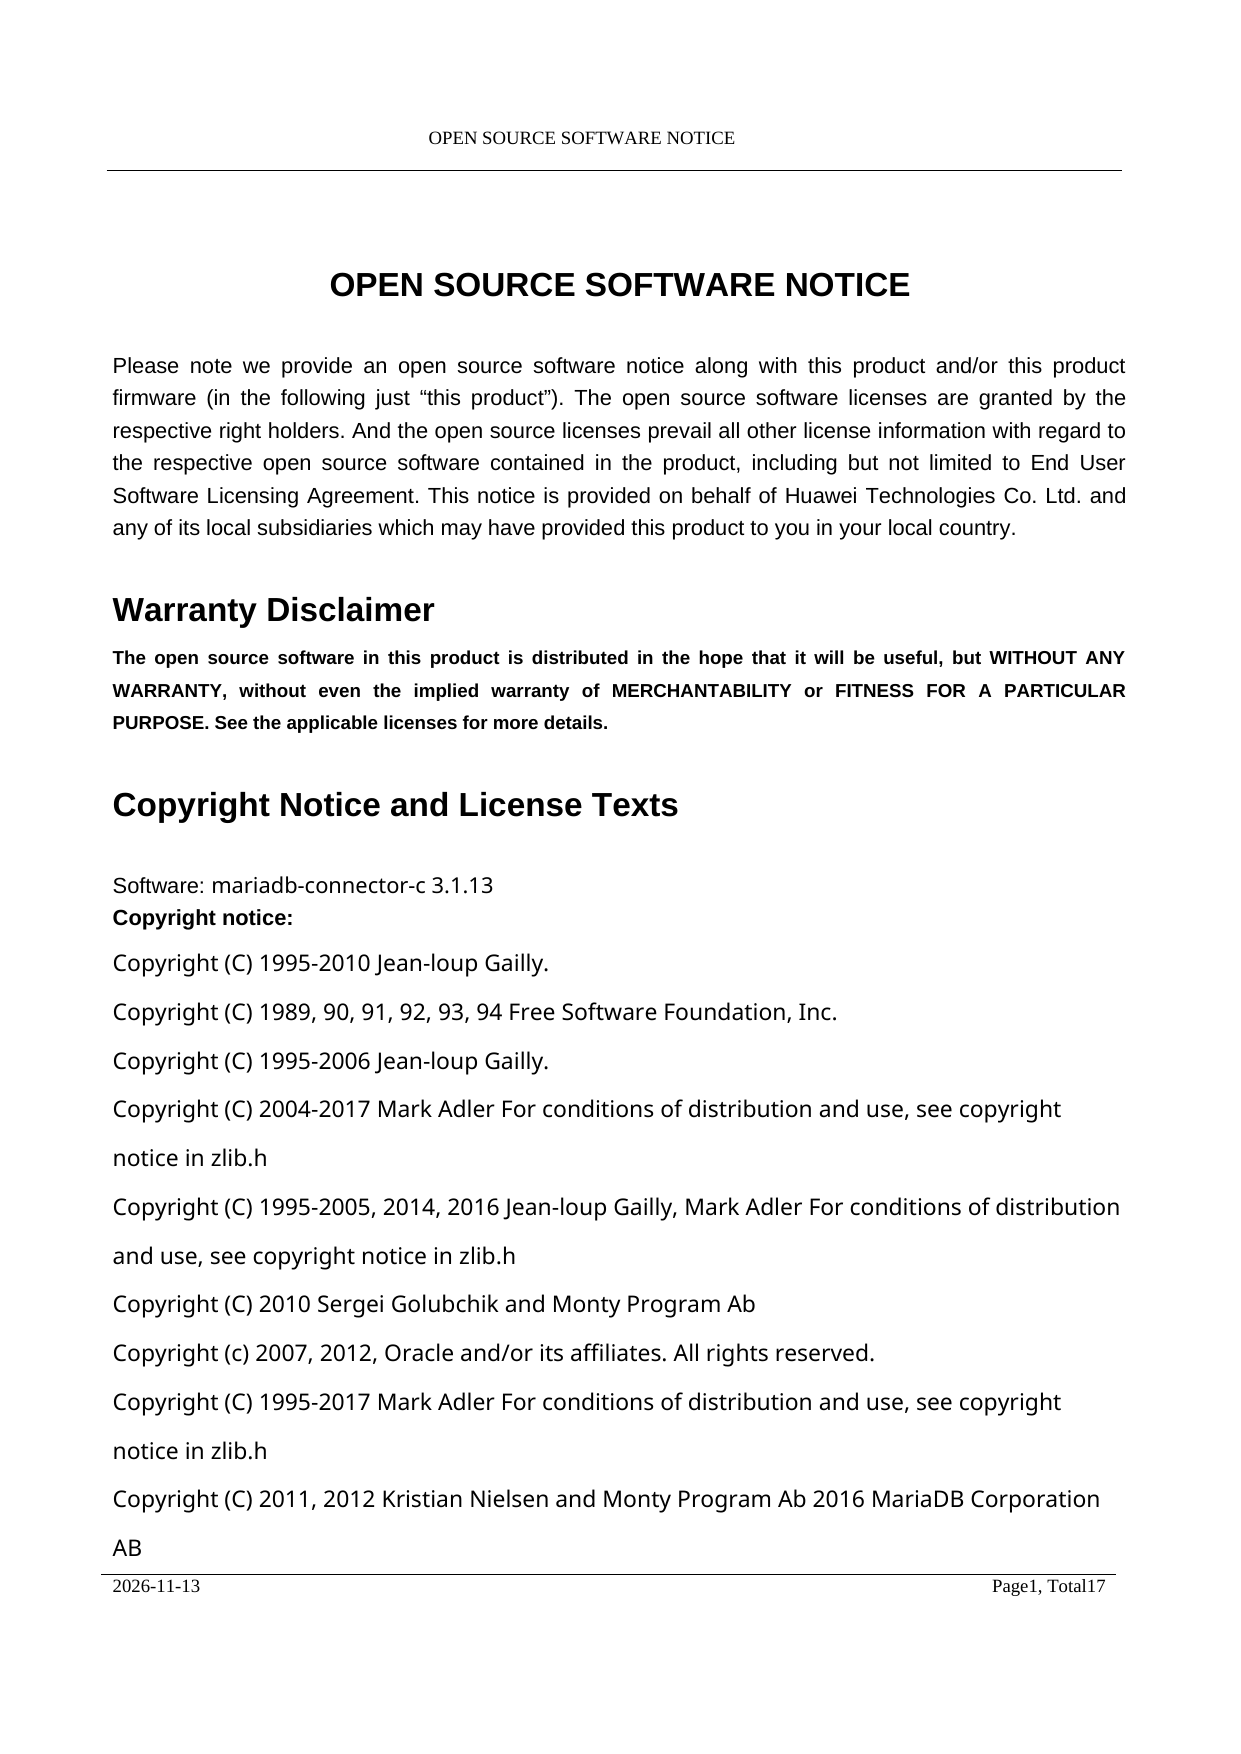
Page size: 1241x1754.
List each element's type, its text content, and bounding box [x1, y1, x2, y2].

text OPEN SOURCE SOFTWARE NOTICE [112, 251, 1128, 316]
text Software: mariadb-connector-c 3.1.13 [112, 869, 1128, 901]
text Copyright Notice and License Texts [112, 771, 1128, 836]
text The open source software in this product is distributed in the hope that it will be useful, but WITHOUT ANY WARRANTY, without even the implied warranty of MERCHANTABILITY or FITNESS FOR A PARTICULAR PURPOSE. See the applicable licenses for more details. [112, 641, 1128, 739]
text Copyright notice: [112, 901, 1128, 934]
text Please note we provide an open source software notice along with this product and/or this product firmware (in the following just “this product”). The open source software licenses are granted by the respective right holders. And the open source licenses prevail all other license information with regard to the respective open source software contained in the product, including but not limited to End User Software Licensing Agreement. This notice is provided on behalf of Huawei Technologies Co. Ltd. and any of its local subsidiaries which may have provided this product to you in your local country. [112, 349, 1128, 544]
text Warranty Disclaimer [112, 576, 1128, 641]
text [112, 947, 1128, 1564]
